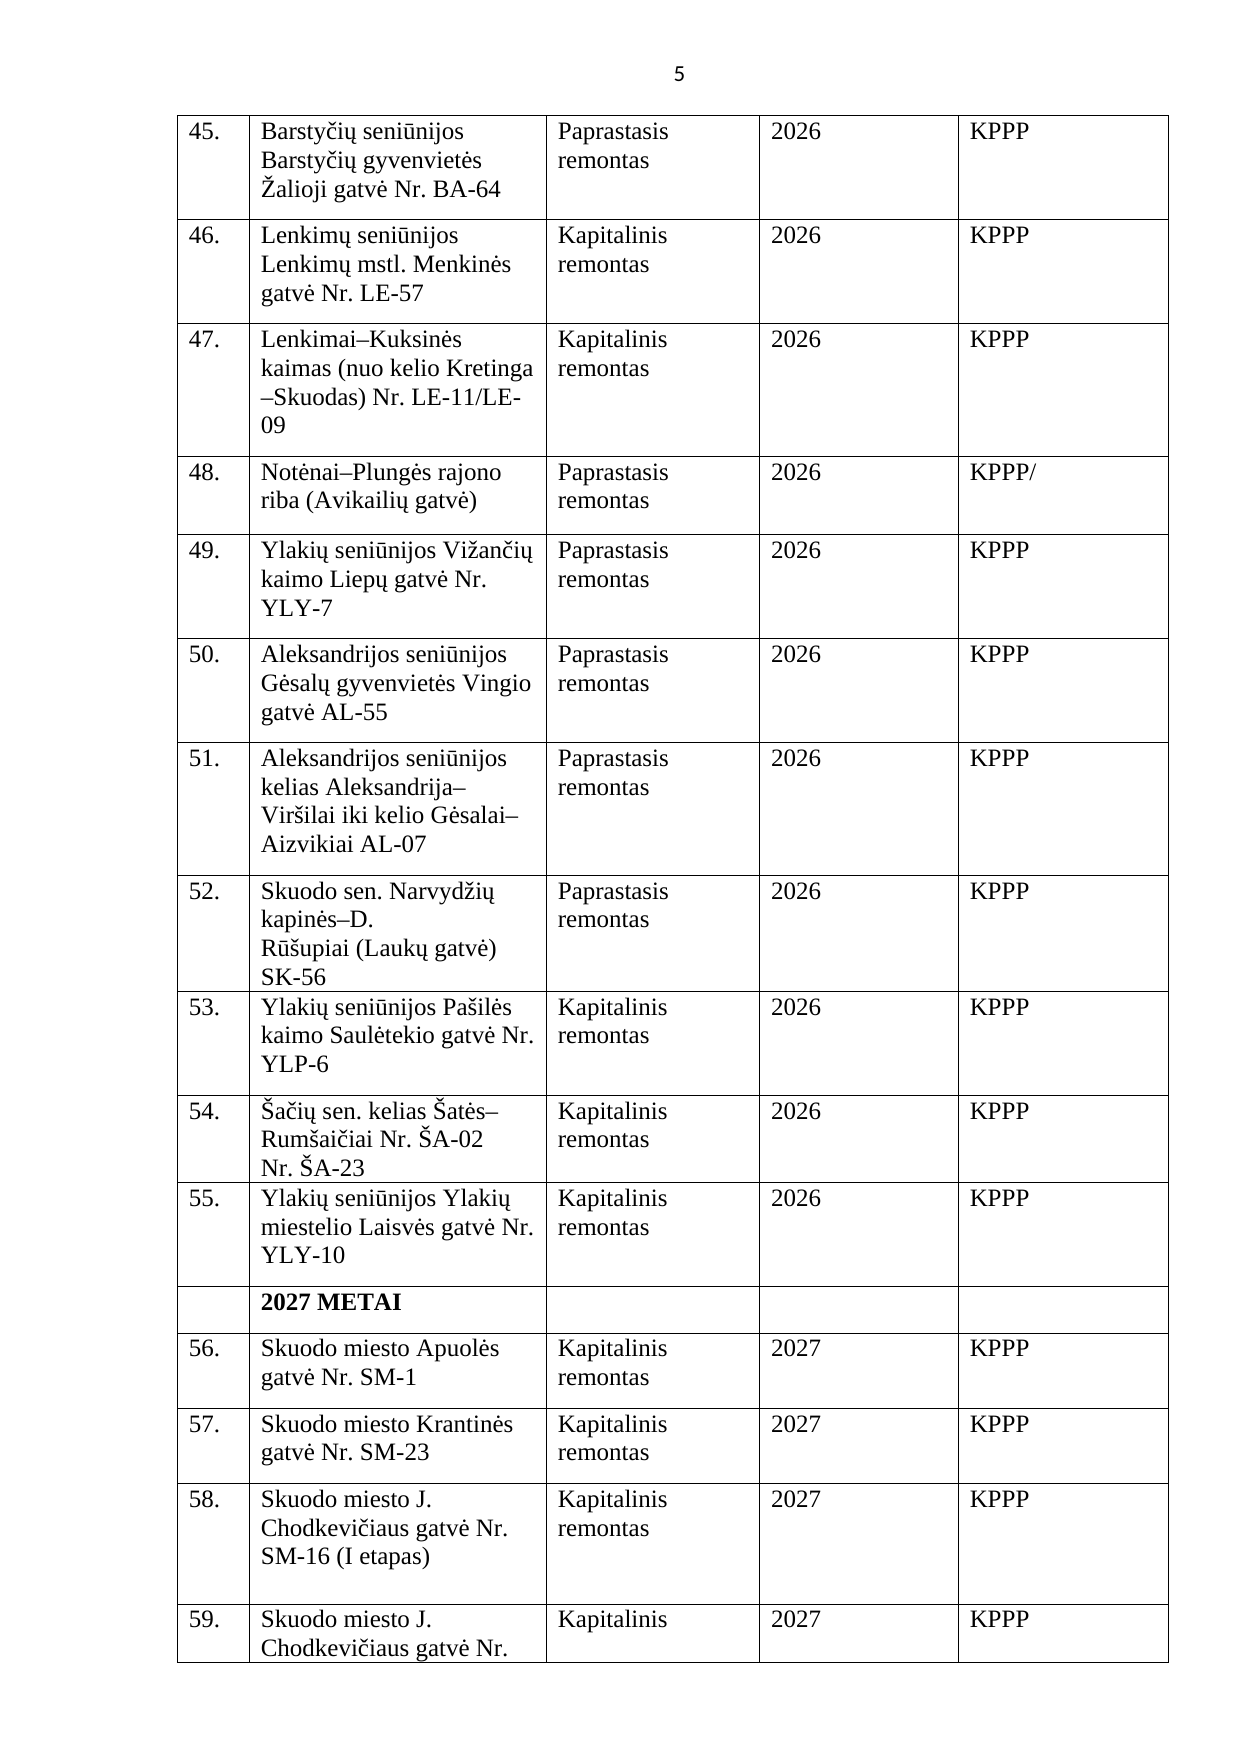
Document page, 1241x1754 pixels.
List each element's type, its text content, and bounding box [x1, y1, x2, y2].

table_cell Ylakių seniūnijos Pašilės kaimo Saulėtekio gatvė Nr. YLP-6 [250, 992, 546, 1095]
table_cell Aleksandrijos seniūnijos kelias Aleksandrija–Viršilai iki kelio Gėsalai–Aizvikiai AL-07 [250, 743, 546, 875]
table_cell Lenkimai–Kuksinės kaimas (nuo kelio Kretinga –Skuodas) Nr. LE-11/LE-09 [250, 324, 546, 456]
table_cell 2027 METAI [250, 1287, 546, 1332]
table_cell Lenkimų seniūnijos Lenkimų mstl. Menkinės gatvė Nr. LE-57 [250, 220, 546, 323]
table_cell 50. [178, 639, 249, 742]
table_cell Kapitalinis remontas [547, 324, 759, 456]
table_cell Barstyčių seniūnijos Barstyčių gyvenvietės Žalioji gatvė Nr. BA-64 [250, 116, 546, 219]
table_cell Kapitalinis remontas [547, 1096, 759, 1182]
table_cell 2026 [760, 1183, 958, 1286]
table_cell 2027 [760, 1484, 958, 1603]
table_cell Paprastasis remontas [547, 743, 759, 875]
table_cell 2026 [760, 457, 958, 534]
table_cell Ylakių seniūnijos Vižančių kaimo Liepų gatvė Nr. YLY-7 [250, 535, 546, 638]
table_cell Aleksandrijos seniūnijos Gėsalų gyvenvietės Vingio gatvė AL-55 [250, 639, 546, 742]
table_cell KPPP [959, 639, 1168, 742]
table_cell 54. [178, 1096, 249, 1182]
table_cell KPPP [959, 324, 1168, 456]
table_cell 2026 [760, 220, 958, 323]
table_cell KPPP [959, 992, 1168, 1095]
table_cell 2026 [760, 324, 958, 456]
table_cell KPPP/ [959, 457, 1168, 534]
table_cell Paprastasis remontas [547, 639, 759, 742]
table_cell KPPP [959, 116, 1168, 219]
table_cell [547, 1605, 759, 1662]
table_cell 47. [178, 324, 249, 456]
table_cell 2026 [760, 639, 958, 742]
table_cell 46. [178, 220, 249, 323]
table_cell 2027 [760, 1605, 958, 1662]
table_cell Skuodo sen. Narvydžių kapinės–D. Rūšupiai (Laukų gatvė) SK-56 [250, 876, 546, 991]
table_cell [547, 116, 759, 219]
table_cell KPPP [959, 1484, 1168, 1603]
table_cell 52. [178, 876, 249, 991]
table_cell 55. [178, 1183, 249, 1286]
table_cell Kapitalinis remontas [547, 1183, 759, 1286]
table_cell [250, 1605, 546, 1662]
table_cell [760, 1287, 958, 1332]
table_cell KPPP [959, 220, 1168, 323]
table_cell 49. [178, 535, 249, 638]
table_cell 56. [178, 1334, 249, 1408]
table_cell Šačių sen. kelias Šatės– Rumšaičiai Nr. ŠA-02 Nr. ŠA-23 [250, 1096, 546, 1182]
table_cell 2026 [760, 992, 958, 1095]
table_cell [178, 1287, 249, 1332]
table_cell 2026 [760, 116, 958, 219]
table_cell 2026 [760, 1096, 958, 1182]
table_cell Paprastasis remontas [547, 535, 759, 638]
table_cell 48. [178, 457, 249, 534]
table_cell KPPP [959, 1605, 1168, 1662]
table_cell 59. [178, 1605, 249, 1662]
table_cell Kapitalinis remontas [547, 1334, 759, 1408]
table_cell Kapitalinis remontas [547, 992, 759, 1095]
table_cell 45. [178, 116, 249, 219]
table_cell 51. [178, 743, 249, 875]
table_cell 2027 [760, 1334, 958, 1408]
table_cell Kapitalinis remontas [547, 1409, 759, 1483]
table_cell 2026 [760, 535, 958, 638]
table_cell KPPP [959, 535, 1168, 638]
table_cell [959, 1287, 1168, 1332]
table_cell 57. [178, 1409, 249, 1483]
table_cell KPPP [959, 1334, 1168, 1408]
table_cell Kapitalinis remontas [547, 1484, 759, 1603]
table_cell KPPP [959, 1096, 1168, 1182]
table_cell 2026 [760, 876, 958, 991]
table_cell Skuodo miesto Krantinės gatvė Nr. SM-23 [250, 1409, 546, 1483]
table_cell 2026 [760, 743, 958, 875]
table_cell Paprastasis remontas [547, 457, 759, 534]
table_cell KPPP [959, 876, 1168, 991]
table_cell 53. [178, 992, 249, 1095]
table_cell Paprastasis remontas [547, 876, 759, 991]
table_cell [547, 1287, 759, 1332]
table_cell Skuodo miesto J. Chodkevičiaus gatvė Nr. SM-16 (I etapas) [250, 1484, 546, 1603]
table_cell KPPP [959, 1183, 1168, 1286]
table_cell Skuodo miesto Apuolės gatvė Nr. SM-1 [250, 1334, 546, 1408]
table_cell 58. [178, 1484, 249, 1603]
table_cell Notėnai–Plungės rajono riba (Avikailių gatvė) [250, 457, 546, 534]
table_cell KPPP [959, 1409, 1168, 1483]
table_cell 2027 [760, 1409, 958, 1483]
table_cell KPPP [959, 743, 1168, 875]
table_cell Kapitalinis remontas [547, 220, 759, 323]
table_cell Ylakių seniūnijos Ylakių miestelio Laisvės gatvė Nr. YLY-10 [250, 1183, 546, 1286]
